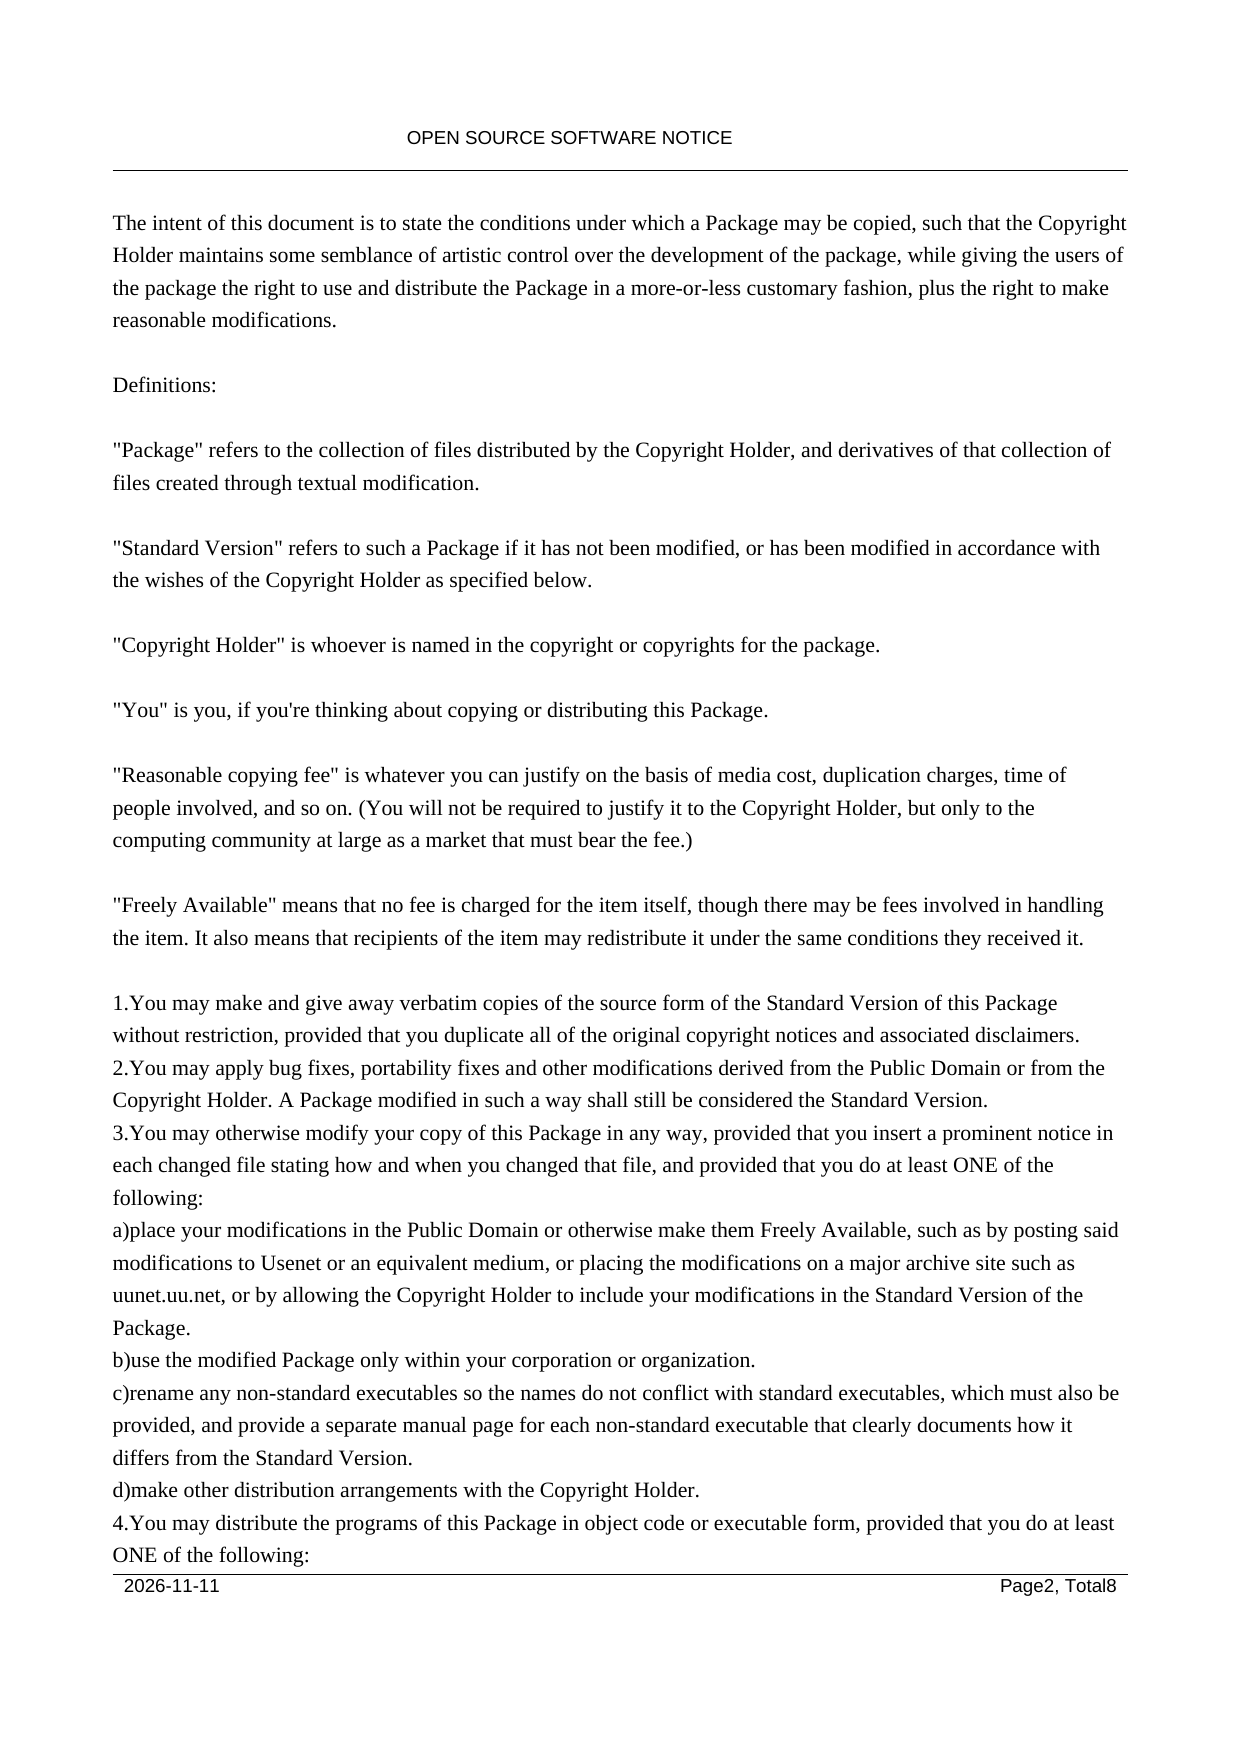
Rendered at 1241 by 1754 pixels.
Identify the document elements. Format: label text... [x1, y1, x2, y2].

text 4.You may distribute the programs of this Package in object code or executable form, provided that you do at least ONE of the following: [112, 1506, 1128, 1571]
text d)make other distribution arrangements with the Copyright Holder. [112, 1474, 1128, 1506]
text Definitions: [112, 369, 1128, 401]
text "Reasonable copying fee" is whatever you can justify on the basis of media cost, duplication charges, time of people involved, and so on. (You will not be required to justify it to the Copyright Holder, but only to the computing community at large as a market that must bear the fee.) [112, 759, 1128, 856]
text 3.You may otherwise modify your copy of this Package in any way, provided that you insert a prominent notice in each changed file stating how and when you changed that file, and provided that you do at least ONE of the following: [112, 1116, 1128, 1214]
text "Freely Available" means that no fee is charged for the item itself, though there may be fees involved in handling the item. It also means that recipients of the item may redistribute it under the same conditions they received it. [112, 889, 1128, 954]
text "You" is you, if you're thinking about copying or distributing this Package. [112, 694, 1128, 726]
text a)place your modifications in the Public Domain or otherwise make them Freely Available, such as by posting said modifications to Usenet or an equivalent medium, or placing the modifications on a major archive site such as uunet.uu.net, or by allowing the Copyright Holder to include your modifications in the Standard Version of the Package. [112, 1214, 1128, 1344]
text The intent of this document is to state the conditions under which a Package may be copied, such that the Copyright Holder maintains some semblance of artistic control over the development of the package, while giving the users of the package the right to use and distribute the Package in a more-or-less customary fashion, plus the right to make reasonable modifications. [112, 206, 1128, 336]
text "Standard Version" refers to such a Package if it has not been modified, or has been modified in accordance with the wishes of the Copyright Holder as specified below. [112, 531, 1128, 596]
text 2.You may apply bug fixes, portability fixes and other modifications derived from the Public Domain or from the Copyright Holder. A Package modified in such a way shall still be considered the Standard Version. [112, 1051, 1128, 1116]
text 1.You may make and give away verbatim copies of the source form of the Standard Version of this Package without restriction, provided that you duplicate all of the original copyright notices and associated disclaimers. [112, 986, 1128, 1051]
text "Package" refers to the collection of files distributed by the Copyright Holder, and derivatives of that collection of files created through textual modification. [112, 434, 1128, 499]
text b)use the modified Package only within your corporation or organization. [112, 1344, 1128, 1376]
text c)rename any non-standard executables so the names do not conflict with standard executables, which must also be provided, and provide a separate manual page for each non-standard executable that clearly documents how it differs from the Standard Version. [112, 1376, 1128, 1474]
text "Copyright Holder" is whoever is named in the copyright or copyrights for the package. [112, 629, 1128, 661]
